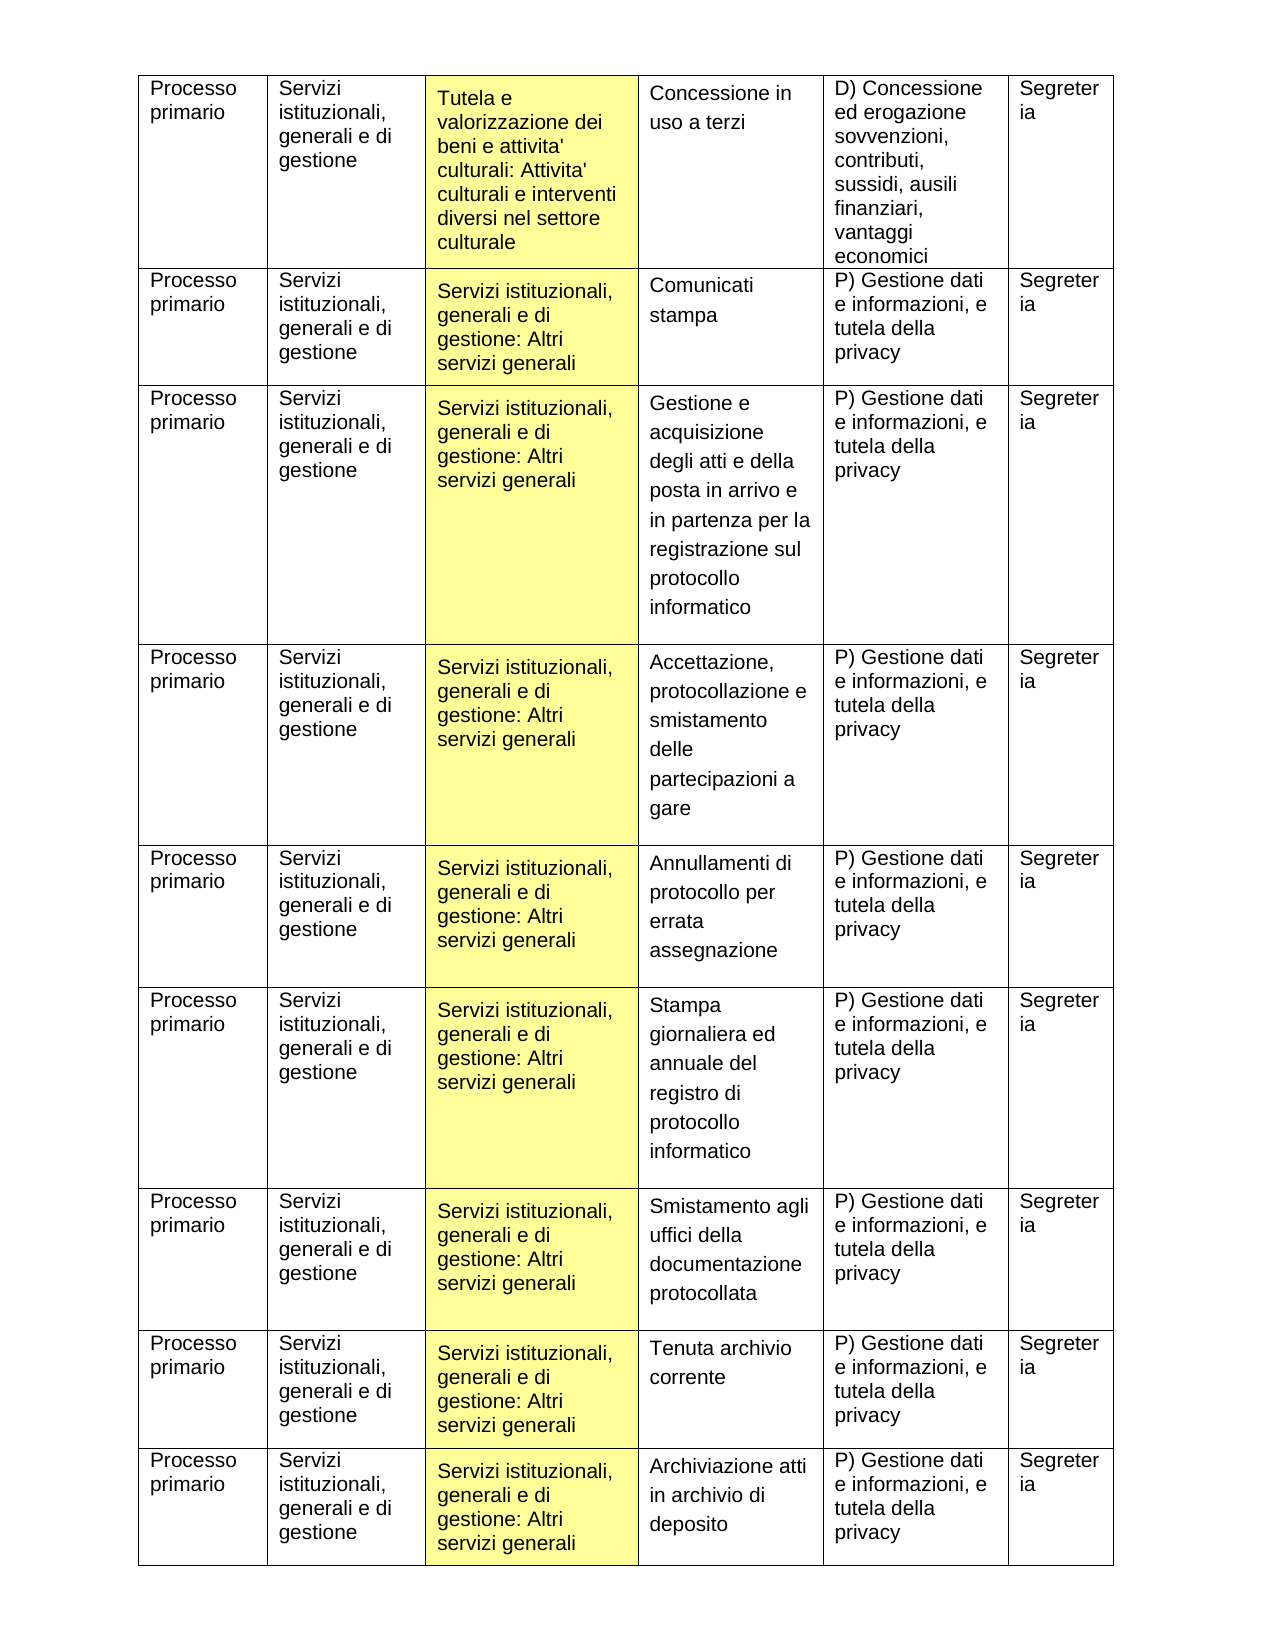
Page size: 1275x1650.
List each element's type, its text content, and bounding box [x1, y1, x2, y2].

table_cell Segreteria [1009, 269, 1113, 385]
table_cell Archiviazione atti in archivio di deposito [639, 1449, 823, 1565]
table_cell Segreteria [1009, 846, 1113, 987]
table_cell Segreteria [1009, 645, 1113, 844]
table_cell Processo primario [139, 846, 267, 987]
table_cell Servizi istituzionali, generali e di gestione: Altri servizi generali [426, 645, 638, 844]
table_cell P) Gestione dati e informazioni, e tutela della privacy [824, 846, 1008, 987]
table_cell Tenuta archivio corrente [639, 1331, 823, 1447]
table_cell P) Gestione dati e informazioni, e tutela della privacy [824, 1189, 1008, 1330]
table_cell Segreteria [1009, 988, 1113, 1188]
table_cell Accettazione, protocollazione e smistamento delle partecipazioni a gare [639, 645, 823, 844]
table_cell Servizi istituzionali, generali e di gestione: Altri servizi generali [426, 846, 638, 987]
table_cell P) Gestione dati e informazioni, e tutela della privacy [824, 386, 1008, 644]
table_cell Tutela e valorizzazione dei beni e attivita' culturali: Attivita' culturali e interventi diversi nel settore culturale [426, 76, 638, 267]
table_cell Processo primario [139, 988, 267, 1188]
table_cell Servizi istituzionali, generali e di gestione: Altri servizi generali [426, 386, 638, 644]
table_cell Processo primario [139, 645, 267, 844]
table_cell Servizi istituzionali, generali e di gestione [268, 269, 425, 385]
table_cell Gestione e acquisizione degli atti e della posta in arrivo e in partenza per la registrazione sul protocollo informatico [639, 386, 823, 644]
table_cell Servizi istituzionali, generali e di gestione: Altri servizi generali [426, 269, 638, 385]
table_cell Servizi istituzionali, generali e di gestione [268, 1189, 425, 1330]
table_cell P) Gestione dati e informazioni, e tutela della privacy [824, 269, 1008, 385]
table_cell Annullamenti di protocollo per errata assegnazione [639, 846, 823, 987]
table_cell Stampa giornaliera ed annuale del registro di protocollo informatico [639, 988, 823, 1188]
table_cell Smistamento agli uffici della documentazione protocollata [639, 1189, 823, 1330]
table_cell Segreteria [1009, 1449, 1113, 1565]
table_cell Servizi istituzionali, generali e di gestione: Altri servizi generali [426, 1331, 638, 1447]
table_cell Processo primario [139, 1449, 267, 1565]
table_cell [268, 76, 425, 267]
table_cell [824, 1449, 1008, 1565]
table_cell Processo primario [139, 76, 267, 267]
table_cell D) Concessione ed erogazione sovvenzioni, contributi, sussidi, ausili finanziari, vantaggi economici [824, 76, 1008, 267]
table_cell P) Gestione dati e informazioni, e tutela della privacy [824, 645, 1008, 844]
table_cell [268, 1449, 425, 1565]
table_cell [426, 1449, 638, 1565]
table_cell P) Gestione dati e informazioni, e tutela della privacy [824, 988, 1008, 1188]
table_cell Comunicati stampa [639, 269, 823, 385]
table_cell Processo primario [139, 1331, 267, 1447]
table_cell Servizi istituzionali, generali e di gestione: Altri servizi generali [426, 1189, 638, 1330]
table_cell Servizi istituzionali, generali e di gestione [268, 386, 425, 644]
table_cell Servizi istituzionali, generali e di gestione [268, 1331, 425, 1447]
table_cell Servizi istituzionali, generali e di gestione [268, 988, 425, 1188]
table_cell Processo primario [139, 386, 267, 644]
table_cell Concessione in uso a terzi [639, 76, 823, 267]
table_cell Segreteria [1009, 1189, 1113, 1330]
table_cell Servizi istituzionali, generali e di gestione [268, 846, 425, 987]
table_cell Processo primario [139, 1189, 267, 1330]
table_cell P) Gestione dati e informazioni, e tutela della privacy [824, 1331, 1008, 1447]
table_cell Servizi istituzionali, generali e di gestione [268, 645, 425, 844]
table_cell Segreteria [1009, 1331, 1113, 1447]
table_cell Processo primario [139, 269, 267, 385]
table_cell Segreteria [1009, 386, 1113, 644]
table_cell Servizi istituzionali, generali e di gestione: Altri servizi generali [426, 988, 638, 1188]
table_cell Segreteria [1009, 76, 1113, 267]
